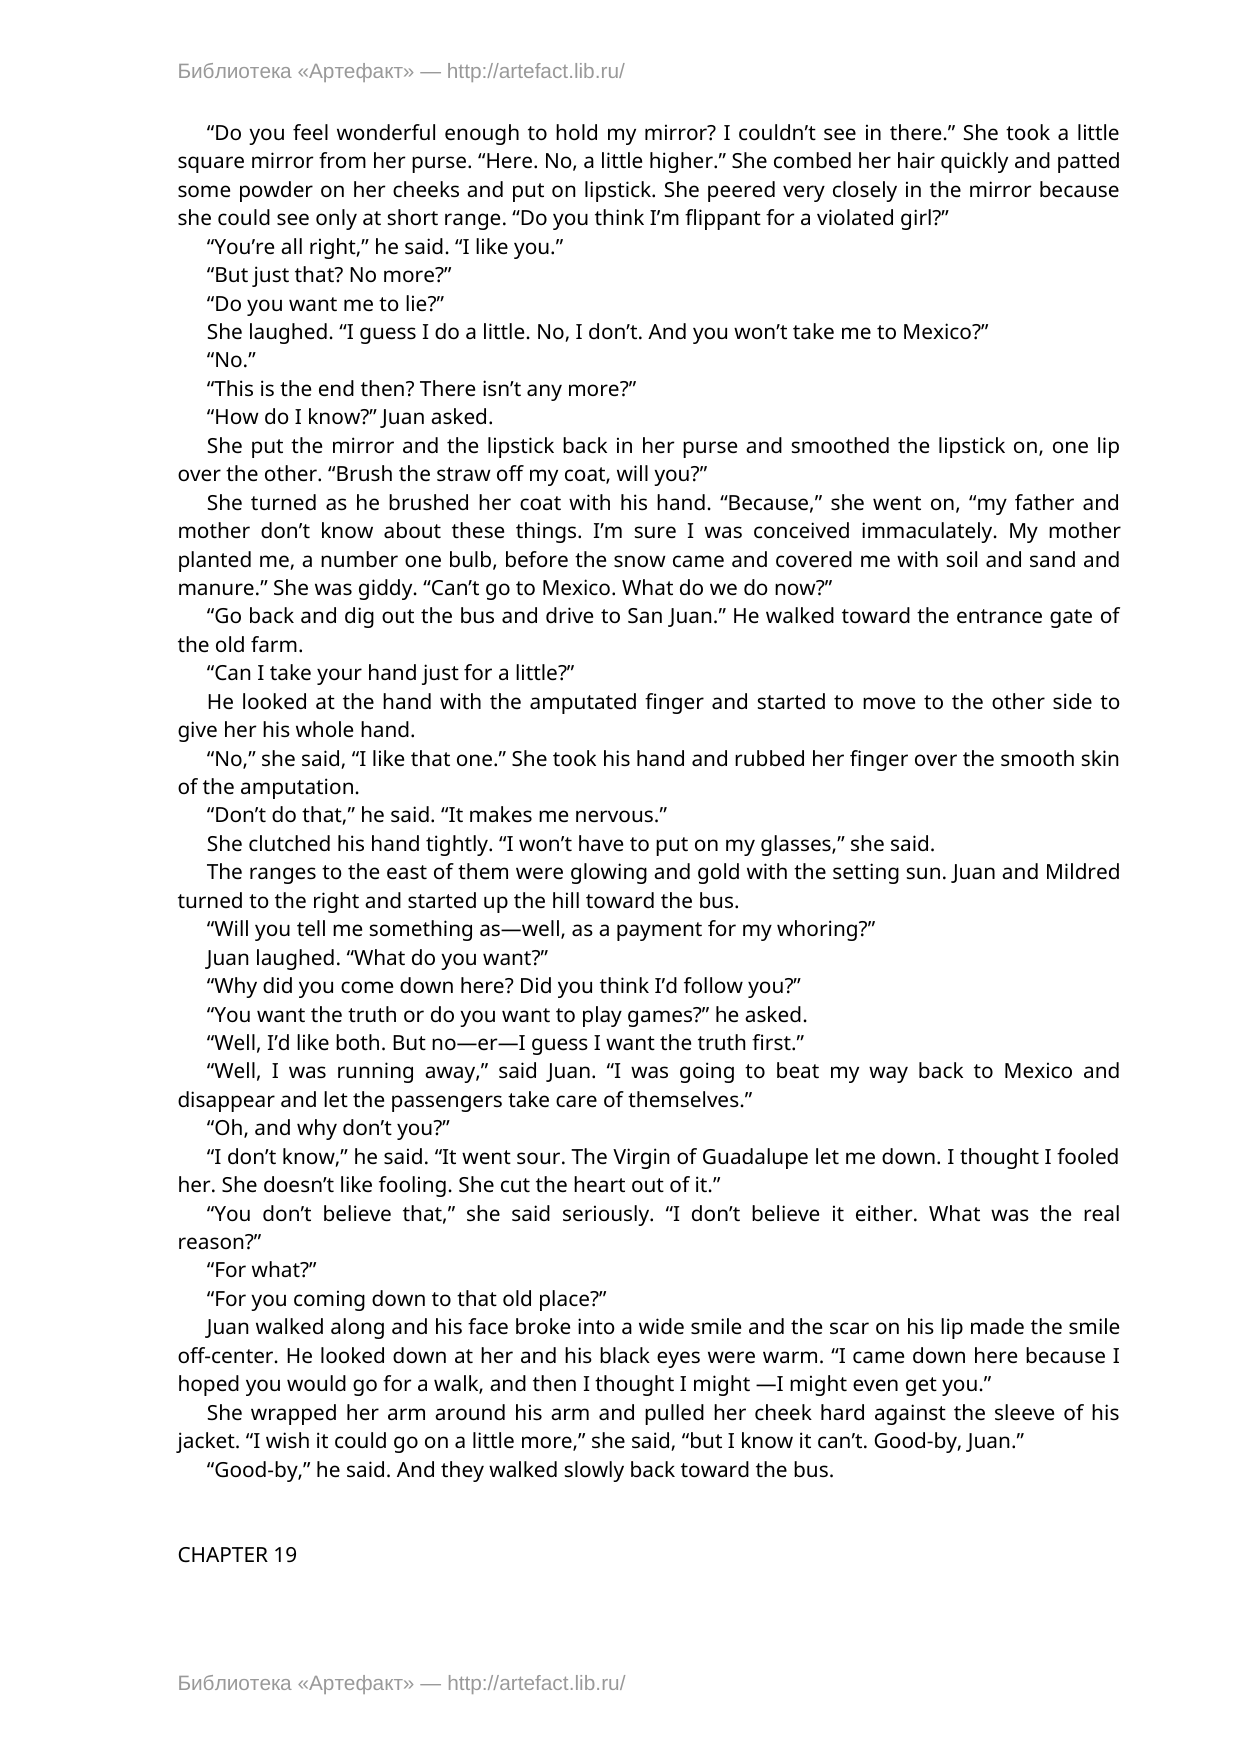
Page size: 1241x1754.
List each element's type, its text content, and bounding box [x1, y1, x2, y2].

text “Well, I was running away,” said Juan. “I was going to beat my way back to Mexico and disappear and let the passengers take care of themselves.” [177, 1057, 1122, 1113]
text “You’re all right,” he said. “I like you.” [177, 232, 1122, 260]
text “No.” [177, 346, 1122, 374]
text “You want the truth or do you want to play games?” he asked. [177, 1000, 1122, 1028]
text “Oh, and why don’t you?” [177, 1113, 1122, 1142]
text “Will you tell me something as—well, as a payment for my whoring?” [177, 914, 1122, 943]
text “No,” she said, “I like that one.” She took his hand and rubbed her finger over the smooth skin of the amputation. [177, 744, 1122, 801]
text “This is the end then? There isn’t any more?” [177, 374, 1122, 402]
text The ranges to the east of them were glowing and gold with the setting sun. Juan and Mildred turned to the right and started up the hill toward the bus. [177, 857, 1122, 914]
text “But just that? No more?” [177, 260, 1122, 289]
text Juan laughed. “What do you want?” [177, 943, 1122, 971]
text She turned as he brushed her coat with his hand. “Because,” she went on, “my father and mother don’t know about these things. I’m sure I was conceived immaculately. My mother planted me, a number one bulb, before the snow came and covered me with soil and sand and manure.” She was giddy. “Can’t go to Mexico. What do we do now?” [177, 488, 1122, 602]
text “Why did you come down here? Did you think I’d follow you?” [177, 971, 1122, 1000]
text She clutched his hand tightly. “I won’t have to put on my glasses,” she said. [177, 829, 1122, 857]
text She put the mirror and the lipstick back in her purse and smoothed the lipstick on, one lip over the other. “Brush the straw off my coat, will you?” [177, 431, 1122, 488]
text “Go back and dig out the bus and drive to San Juan.” He walked toward the entrance gate of the old farm. [177, 602, 1122, 658]
text “I don’t know,” he said. “It went sour. The Virgin of Guadalupe let me down. I thought I fooled her. She doesn’t like fooling. She cut the heart out of it.” [177, 1142, 1122, 1199]
text “Good-by,” he said. And they walked slowly back toward the bus. [177, 1455, 1122, 1483]
text “Well, I’d like both. But no—er—I guess I want the truth first.” [177, 1028, 1122, 1057]
text She laughed. “I guess I do a little. No, I don’t. And you won’t take me to Mexico?” [177, 317, 1122, 346]
text “Don’t do that,” he said. “It makes me nervous.” [177, 801, 1122, 829]
text “You don’t believe that,” she said seriously. “I don’t believe it either. What was the real reason?” [177, 1199, 1122, 1256]
text “Do you want me to lie?” [177, 289, 1122, 317]
text “Can I take your hand just for a little?” [177, 658, 1122, 687]
text “For what?” [177, 1256, 1122, 1284]
text She wrapped her arm around his arm and pulled her cheek hard against the sleeve of his jacket. “I wish it could go on a little more,” she said, “but I know it can’t. Good-by, Juan.” [177, 1398, 1122, 1455]
text “How do I know?” Juan asked. [177, 402, 1122, 431]
text CHAPTER 19 [177, 1540, 1122, 1568]
text Juan walked along and his face broke into a wide smile and the scar on his lip made the smile off-center. He looked down at her and his black eyes were warm. “I came down here because I hoped you would go for a walk, and then I thought I might —I might even get you.” [177, 1312, 1122, 1398]
text He looked at the hand with the amputated finger and started to move to the other side to give her his whole hand. [177, 687, 1122, 744]
text “Do you feel wonderful enough to hold my mirror? I couldn’t see in there.” She took a little square mirror from her purse. “Here. No, a little higher.” She combed her hair quickly and patted some powder on her cheeks and put on lipstick. She peered very closely in the mirror because she could see only at short range. “Do you think I’m flippant for a violated girl?” [177, 118, 1122, 232]
text “For you coming down to that old place?” [177, 1284, 1122, 1312]
